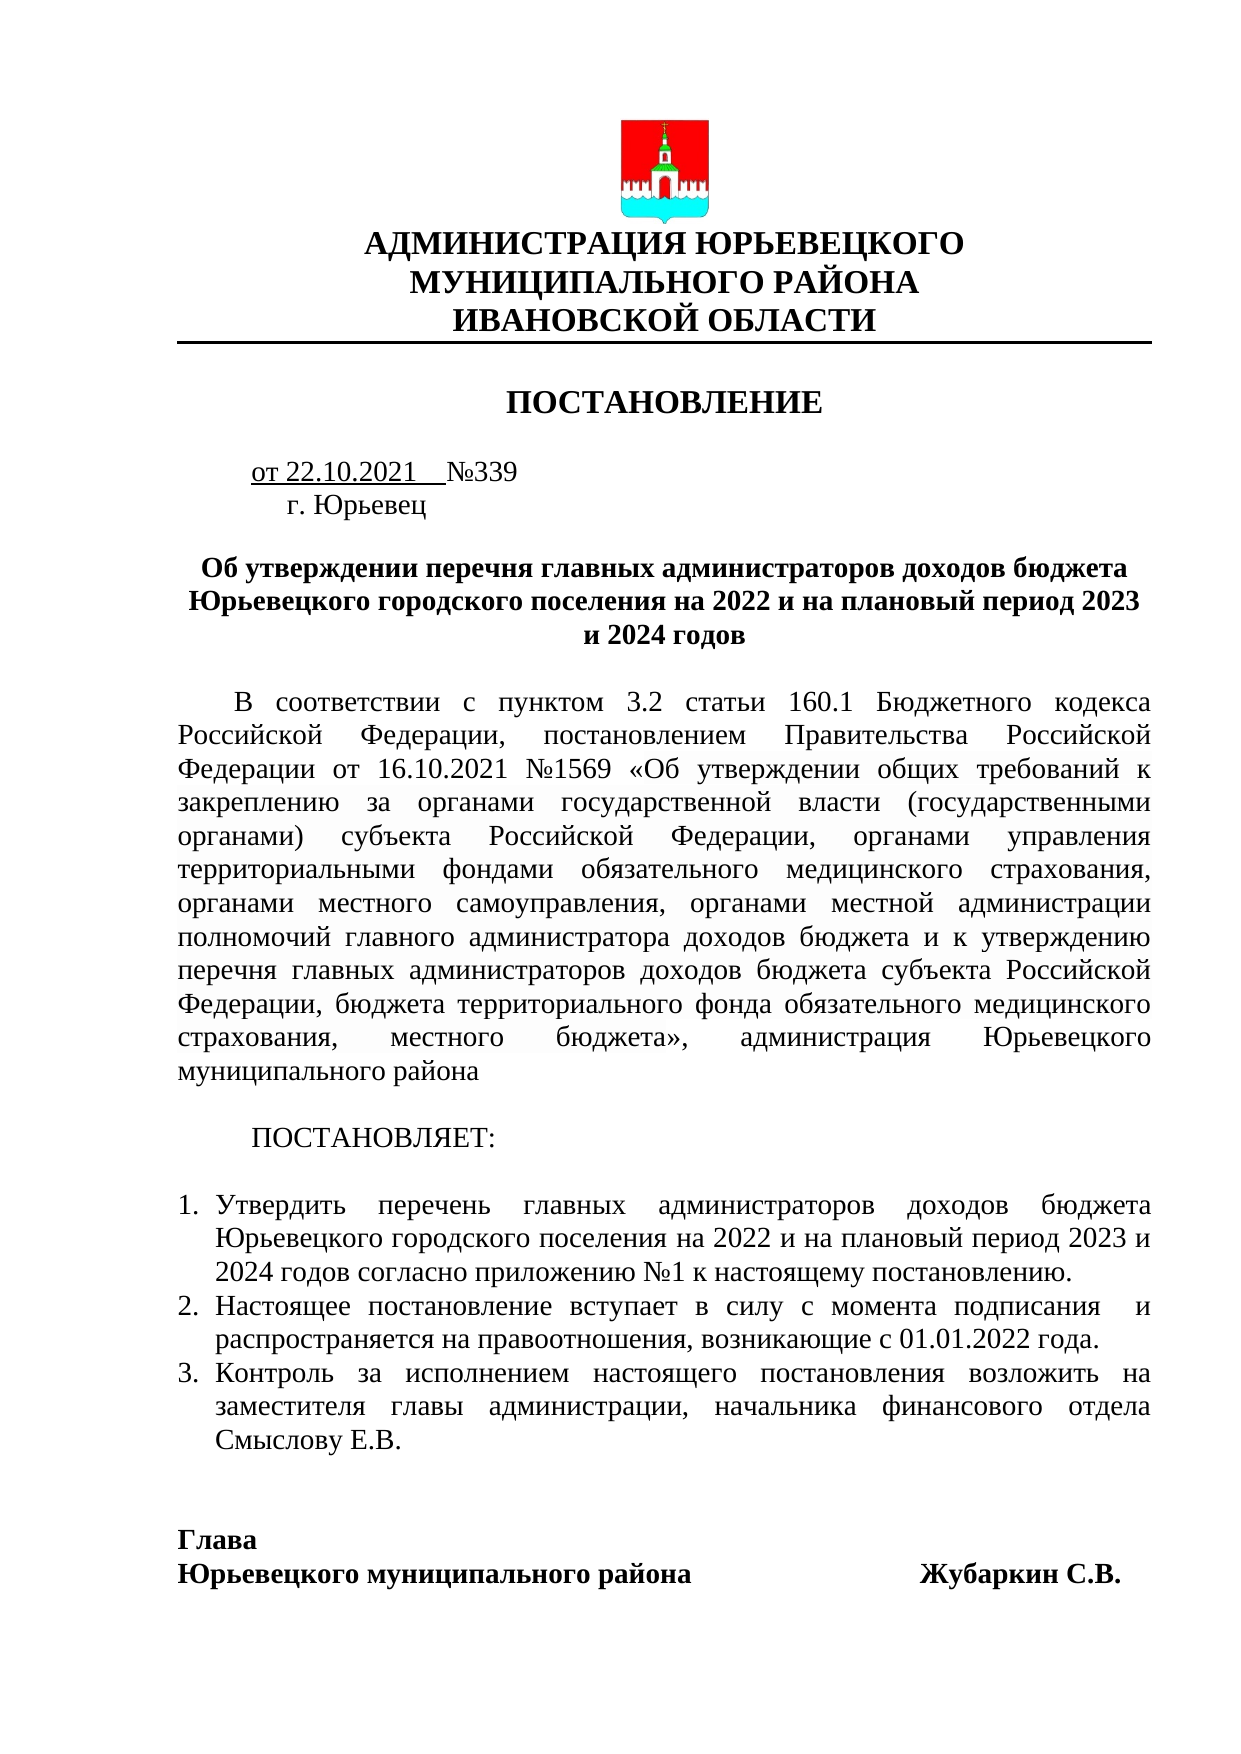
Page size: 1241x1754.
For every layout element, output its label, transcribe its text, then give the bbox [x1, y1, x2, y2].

list Настоящее постановление вступает в силу с момента подписания и распространяется на правоотношения, возникающие с 01.01.2022 года. [177, 1288, 1152, 1355]
text Юрьевецкого муниципального района Жубаркин С.В. [177, 1556, 1152, 1589]
text В соответствии с пунктом 3.2 статьи 160.1 Бюджетного кодекса Российской Федерации, постановлением Правительства Российской Федерации от 16.10.2021 №1569 «Об утверждении общих требований к закреплению за органами государственной власти (государственными органами) субъекта Российской Федерации, органами управления территориальными фондами обязательного медицинского страхования, органами местного самоуправления, органами местной администрации полномочий главного администратора доходов бюджета и к утверждению перечня главных администраторов доходов бюджета субъекта Российской Федерации, бюджета территориального фонда обязательного медицинского страхования, местного бюджета», администрация Юрьевецкого муниципального района [177, 1019, 1152, 1086]
text АДМИНИСТРАЦИЯ ЮРЬЕВЕЦКОГО [177, 223, 1152, 262]
text г. Юрьевец [177, 487, 1152, 521]
text МУНИЦИПАЛЬНОГО РАЙОНА [177, 262, 1152, 300]
text Глава [177, 1522, 1152, 1556]
text ПОСТАНОВЛЕНИЕ [177, 382, 1152, 420]
text от 22.10.2021 №339 [177, 454, 1152, 487]
text ИВАНОВСКОЙ ОБЛАСТИ [177, 300, 1152, 341]
text В соответствии с пунктом 3.2 статьи 160.1 Бюджетного кодекса Российской Федерации, постановлением Правительства Российской Федерации от 16.10.2021 №1569 «Об утверждении общих требований к закреплению за органами государственной власти (государственными органами) субъекта Российской Федерации, органами управления территориальными фондами обязательного медицинского страхования, органами местного самоуправления, органами местной администрации полномочий главного администратора доходов бюджета и к утверждению перечня главных администраторов доходов бюджета субъекта Российской Федерации, бюджета территориального фонда обязательного медицинского страхования, местного бюджета», администрация Юрьевецкого муниципального района [177, 684, 1152, 785]
text ПОСТАНОВЛЯЕТ: [177, 1120, 1152, 1153]
text Об утверждении перечня главных администраторов доходов бюджета Юрьевецкого городского поселения на 2022 и на плановый период 2023 и 2024 годов [177, 550, 1152, 650]
picture [620, 118, 709, 224]
list Контроль за исполнением настоящего постановления возложить на заместителя главы администрации, начальника финансового отдела Смыслову Е.В. [177, 1355, 1152, 1455]
list Утвердить перечень главных администраторов доходов бюджета Юрьевецкого городского поселения на 2022 и на плановый период 2023 и 2024 годов согласно приложению №1 к настоящему постановлению. [177, 1187, 1152, 1288]
